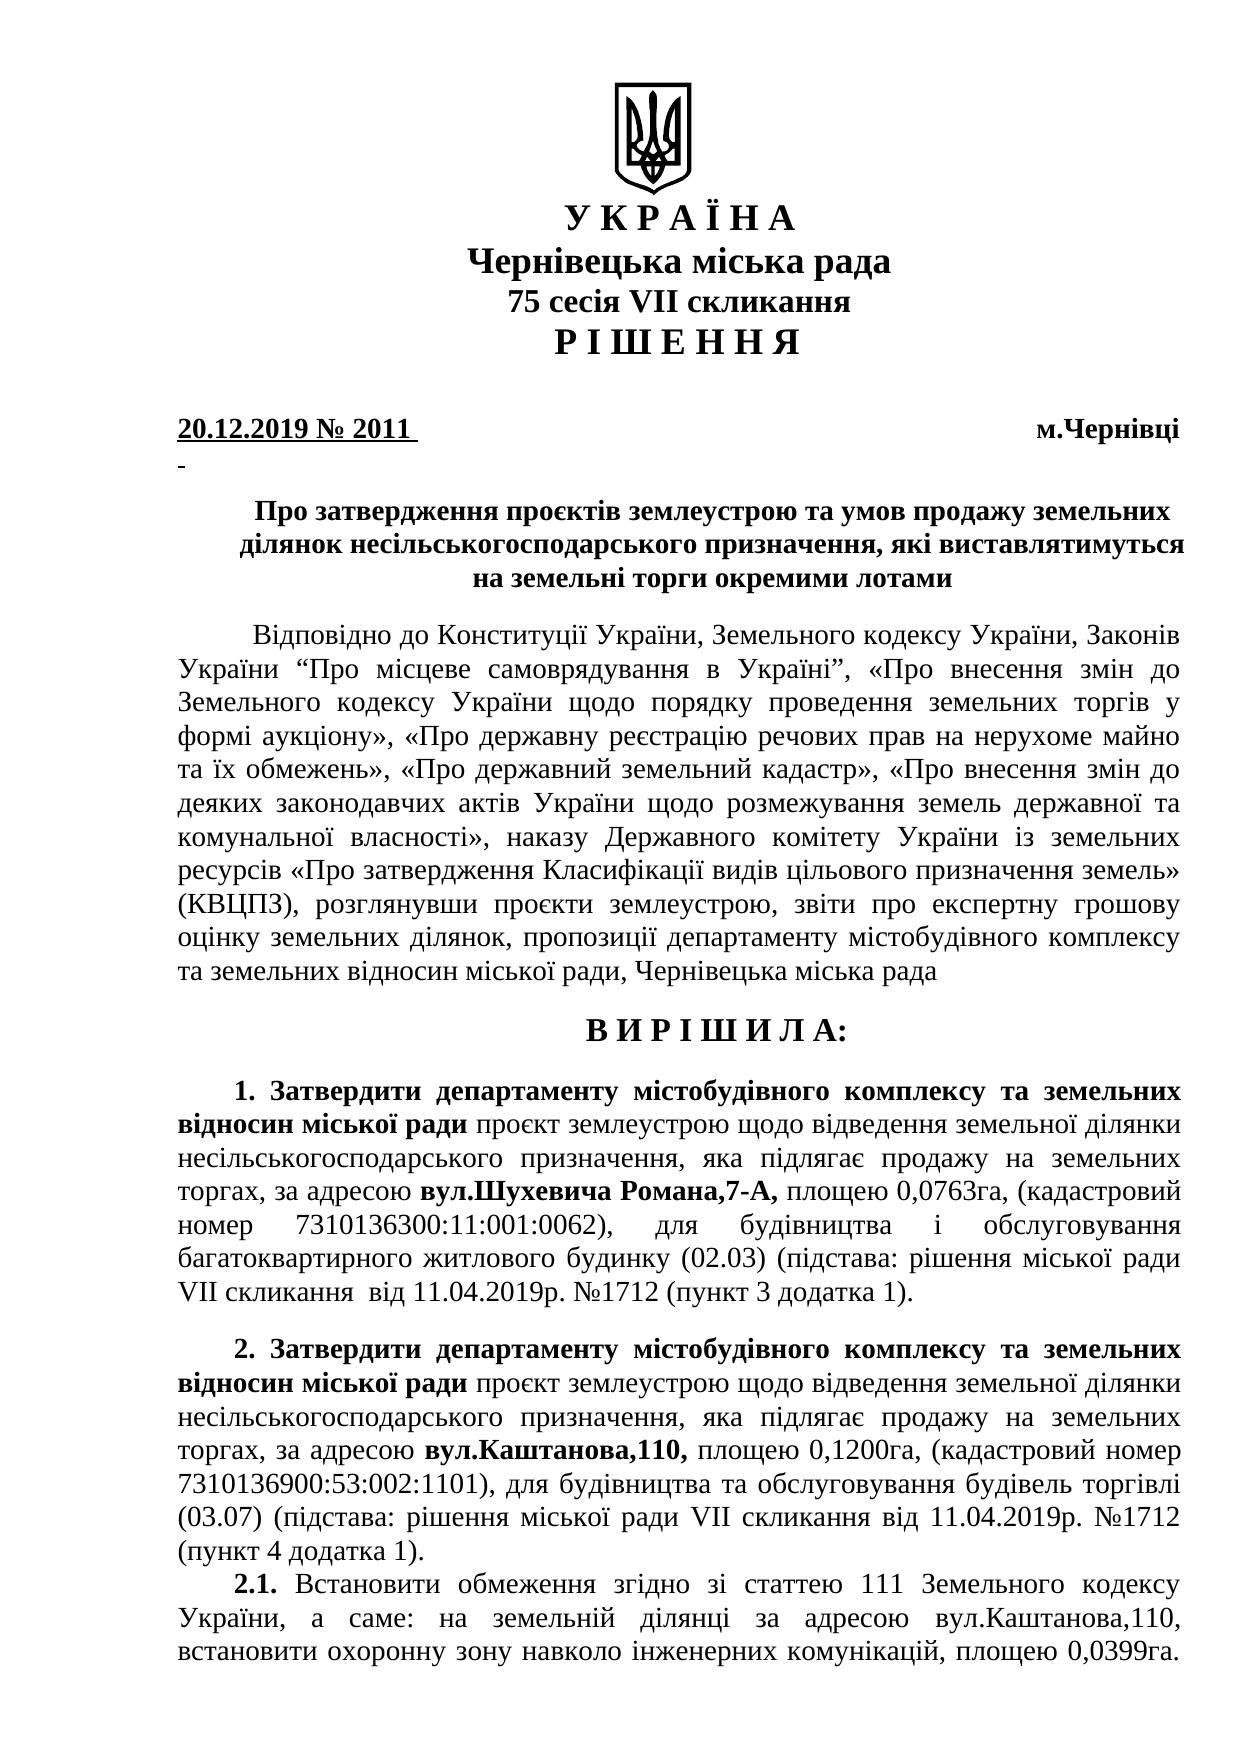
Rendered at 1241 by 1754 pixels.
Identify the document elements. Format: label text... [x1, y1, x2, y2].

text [177, 1566, 1181, 1667]
text У К Р А Ї Н А [177, 195, 1181, 238]
text Відповідно до Конституції України, Земельного кодексу України, Законів України “Про місцеве самоврядування в Україні”, «Про внесення змін до Земельного кодексу України щодо порядку проведення земельних торгів у формі аукціону», «Про державну реєстрацію речових прав на нерухоме майно та їх обмежень», «Про державний земельний кадастр», «Про внесення змін до деяких законодавчих актів України щодо розмежування земель державної та комунальної власності», наказу Державного комітету України із земельних ресурсів «Про затвердження Класифікації видів цільового призначення земель» (КВЦПЗ), розглянувши проєкти землеустрою, звіти про експертну грошову оцінку земельних ділянок, пропозиції департаменту містобудівного комплексу та земельних відносин міської ради, Чернівецька міська рада [177, 617, 1181, 986]
text 1. Затвердити департаменту містобудівного комплексу та земельних відносин міської ради проєкт землеустрою щодо відведення земельної ділянки несільськогосподарського призначення, яка підлягає продажу на земельних торгах, за адресою вул.Шухевича Романа,7-А, площею 0,0763га, (кадастровий номер 7310136300:11:001:0062), для будівництва і обслуговування багатоквартирного житлового будинку (02.03) (підстава: рішення міської ради VІІ скликання від 11.04.2019р. №1712 (пункт 3 додатка 1). [177, 1073, 1182, 1308]
text Чернівецька міська рада [177, 238, 1181, 281]
subtitle Р І Ш Е Н Н Я [177, 320, 1176, 363]
text 75 сесія VІІ скликання [177, 281, 1181, 320]
text 2. Затвердити департаменту містобудівного комплексу та земельних відносин міської ради проєкт землеустрою щодо відведення земельної ділянки несільськогосподарського призначення, яка підлягає продажу на земельних торгах, за адресою вул.Каштанова,110, площею 0,1200га, (кадастровий номер 7310136900:53:002:1101), для будівництва та обслуговування будівель торгівлі (03.07) (підстава: рішення міської ради VІІ скликання від 11.04.2019р. №1712 (пункт 4 додатка 1). [177, 1332, 1182, 1566]
text 20.12.2019 № 2011 м.Чернівці [177, 411, 1181, 444]
table_header Про затвердження проєктів землеустрою та умов продажу земельних ділянок несільськогосподарського призначення, які виставлятимуться на земельні торги окремими лотами [189, 493, 1201, 593]
text В И Р І Ш И Л А: [177, 1010, 1181, 1049]
